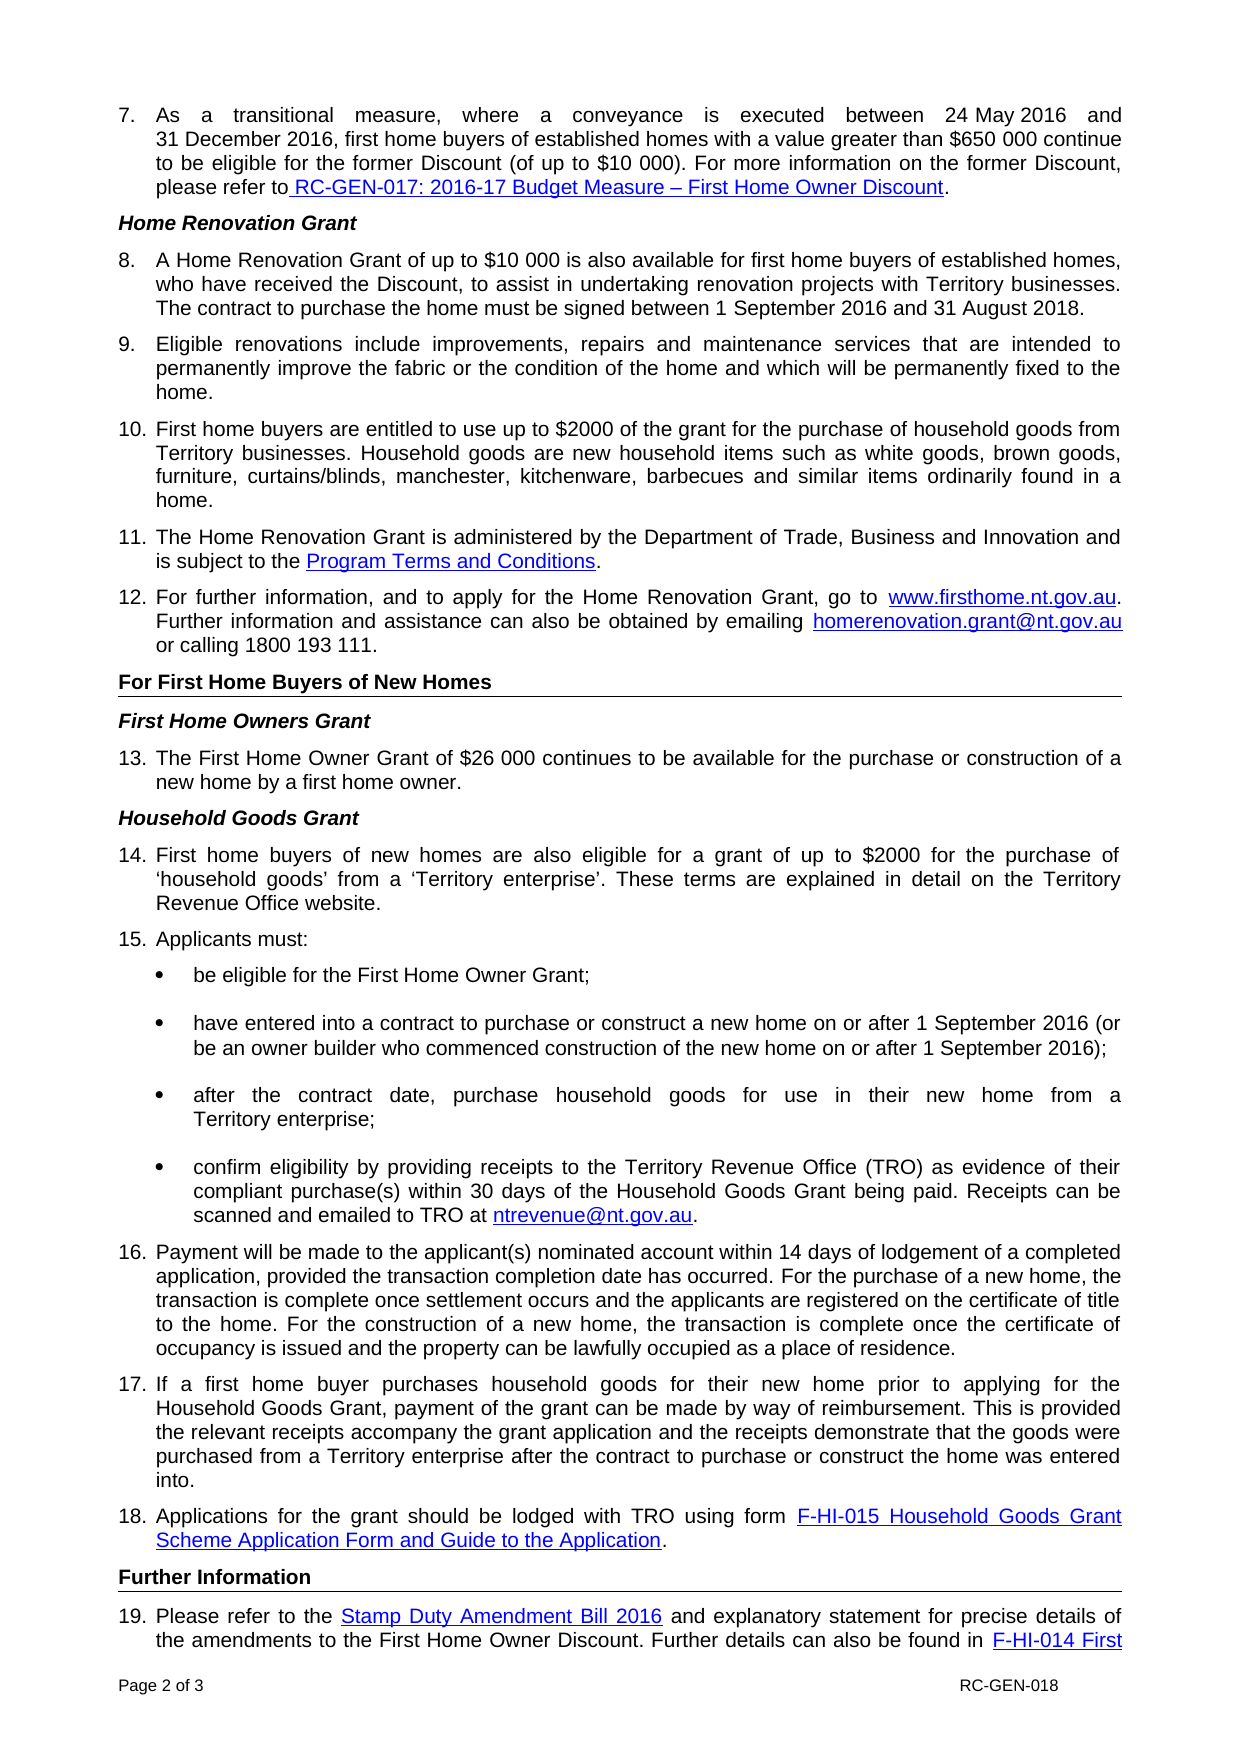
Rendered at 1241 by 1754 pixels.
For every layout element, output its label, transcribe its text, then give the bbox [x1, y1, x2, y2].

list be eligible for the First Home Owner Grant; [156, 963, 1122, 987]
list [118, 1604, 1122, 1652]
text Household Goods Grant [118, 806, 1122, 830]
text For First Home Buyers of New Homes [118, 669, 1122, 696]
list For further information, and to apply for the Home Renovation Grant, go to www.firsthome.nt.gov.au. Further information and assistance can also be obtained by emailing homerenovation.grant@nt.gov.au or calling 1800 193 111. [118, 585, 1122, 657]
list The Home Renovation Grant is administered by the Department of Trade, Business and Innovation and is subject to the Program Terms and Conditions. [118, 525, 1122, 573]
text Home Renovation Grant [118, 211, 1122, 235]
list First home buyers of new homes are also eligible for a grant of up to $2000 for the purchase of ‘household goods’ from a ‘Territory enterprise’. These terms are explained in detail on the Territory Revenue Office website. [118, 842, 1122, 914]
list confirm eligibility by providing receipts to the Territory Revenue Office (TRO) as evidence of their compliant purchase(s) within 30 days of the Household Goods Grant being paid. Receipts can be scanned and emailed to TRO at ntrevenue@nt.gov.au. [156, 1155, 1122, 1227]
list First home buyers are entitled to use up to $2000 of the grant for the purchase of household goods from Territory businesses. Household goods are new household items such as white goods, brown goods, furniture, curtains/blinds, manchester, kitchenware, barbecues and similar items ordinarily found in a home. [118, 416, 1122, 512]
list Payment will be made to the applicant(s) nominated account within 14 days of lodgement of a completed application, provided the transaction completion date has occurred. For the purchase of a new home, the transaction is complete once settlement occurs and the applicants are registered on the certificate of title to the home. For the construction of a new home, the transaction is complete once the certificate of occupancy is issued and the property can be lawfully occupied as a place of residence. [118, 1240, 1122, 1359]
list A Home Renovation Grant of up to $10 000 is also available for first home buyers of established homes, who have received the Discount, to assist in undertaking renovation projects with Territory businesses. The contract to purchase the home must be signed between 1 September 2016 and 31 August 2018. [118, 248, 1122, 319]
list Eligible renovations include improvements, repairs and maintenance services that are intended to permanently improve the fabric or the condition of the home and which will be permanently fixed to the home. [118, 332, 1122, 404]
list after the contract date, purchase household goods for use in their new home from a Territory enterprise; [156, 1083, 1122, 1131]
text First Home Owners Grant [118, 709, 1122, 733]
list have entered into a contract to purchase or construct a new home on or after 1 September 2016 (or be an owner builder who commenced construction of the new home on or after 1 September 2016); [156, 1011, 1122, 1059]
list The First Home Owner Grant of $26 000 continues to be available for the purchase or construction of a new home by a first home owner. [118, 746, 1122, 793]
list Applications for the grant should be lodged with TRO using form F-HI-015 Household Goods Grant Scheme Application Form and Guide to the Application. [118, 1504, 1122, 1552]
text Further Information [118, 1565, 1122, 1591]
list As a transitional measure, where a conveyance is executed between 24 May 2016 and 31 December 2016, first home buyers of established homes with a value greater than $650 000 continue to be eligible for the former Discount (of up to $10 000). For more information on the former Discount, please refer to RC-GEN-017: 2016-17 Budget Measure – First Home Owner Discount. [118, 103, 1122, 199]
list If a first home buyer purchases household goods for their new home prior to applying for the Household Goods Grant, payment of the grant can be made by way of reimbursement. This is provided the relevant receipts accompany the grant application and the receipts demonstrate that the goods were purchased from a Territory enterprise after the contract to purchase or construct the home was entered into. [118, 1372, 1122, 1492]
list Applicants must: [118, 927, 1122, 951]
